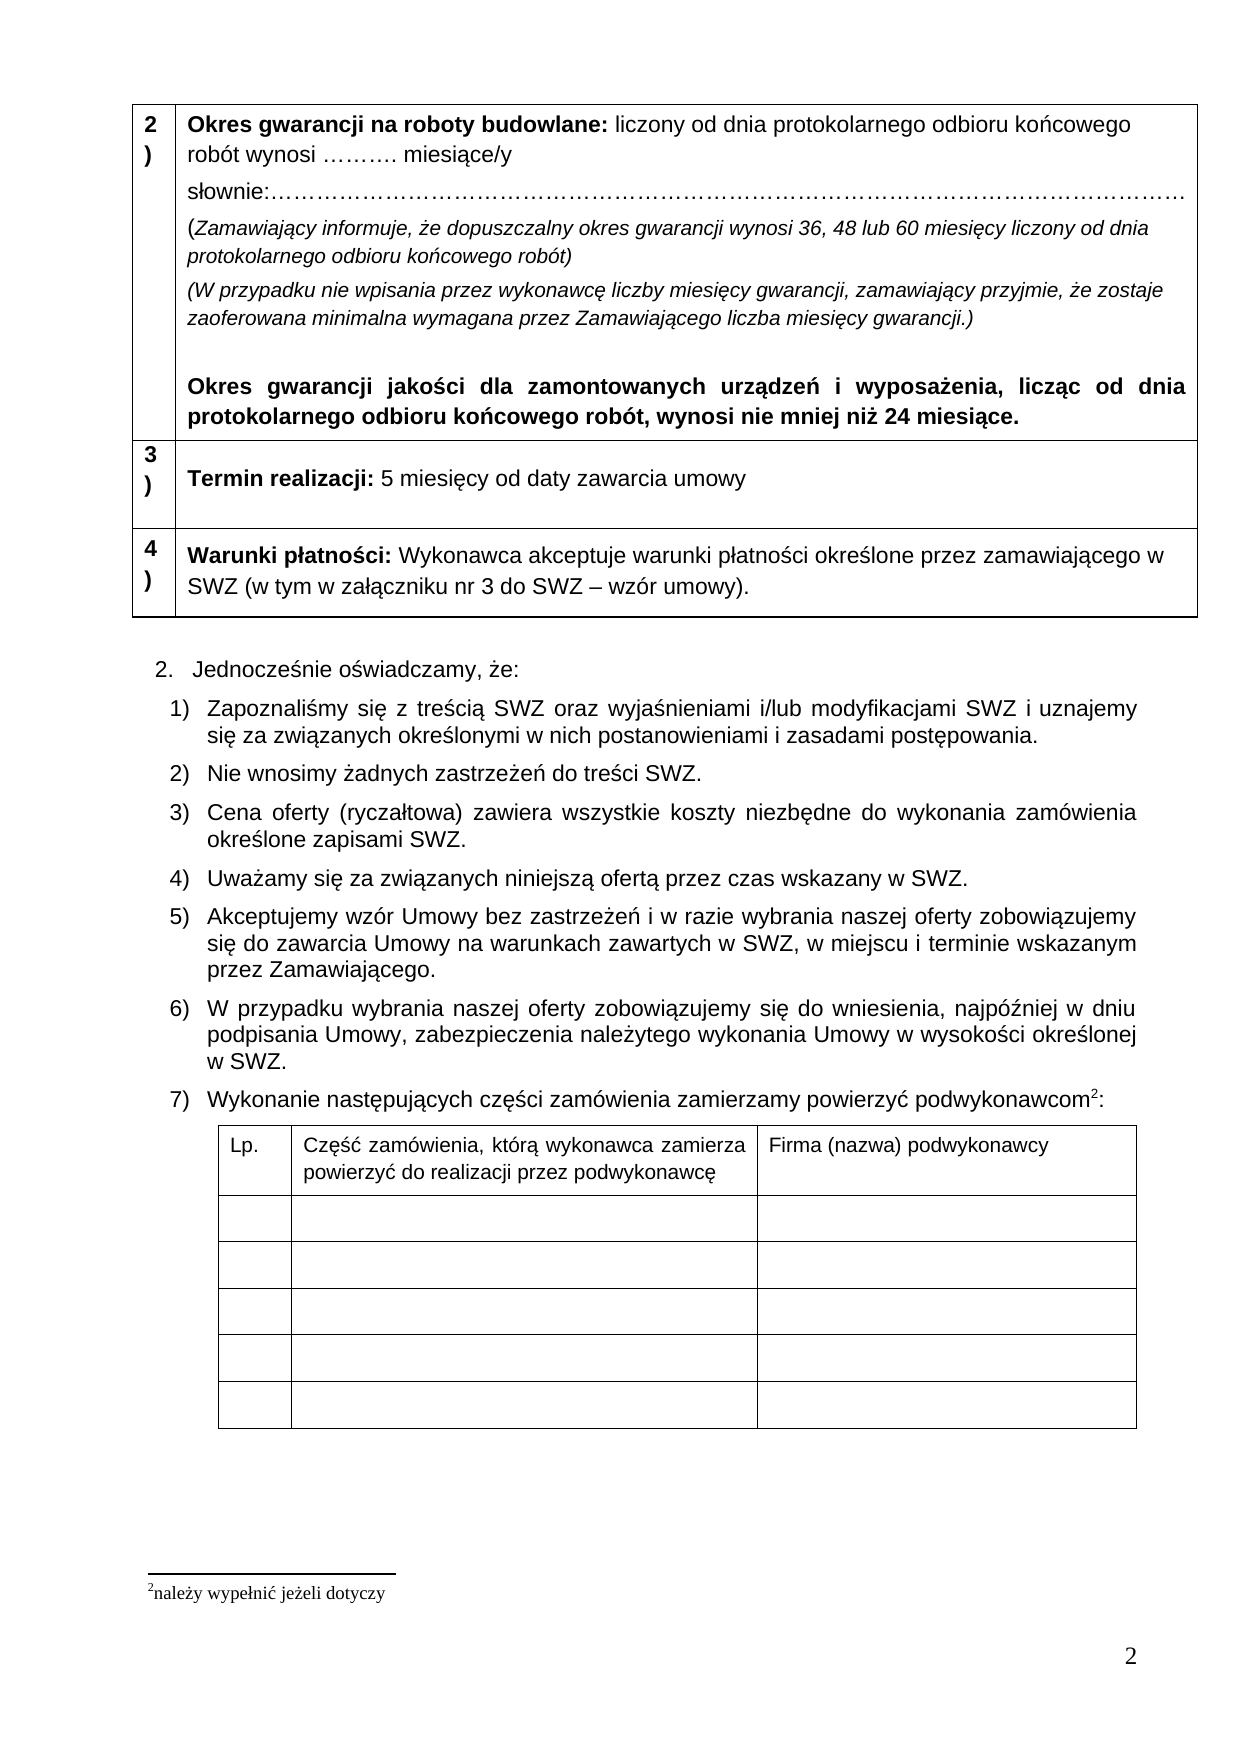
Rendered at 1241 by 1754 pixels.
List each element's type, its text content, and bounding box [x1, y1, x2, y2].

list Nie wnosimy żadnych zastrzeżeń do treści SWZ. [169, 760, 1137, 787]
table_cell [758, 1289, 1136, 1334]
list W przypadku wybrania naszej oferty zobowiązujemy się do wniesienia, najpóźniej w dniu podpisania Umowy, zabezpieczenia należytego wykonania Umowy w wysokości określonej w SWZ. [169, 995, 1137, 1074]
table_cell [292, 1289, 757, 1334]
table_cell [219, 1242, 291, 1288]
list Cena oferty (ryczałtowa) zawiera wszystkie koszty niezbędne do wykonania zamówienia określone zapisami SWZ. [169, 799, 1137, 852]
table_cell 3) [133, 441, 175, 528]
table_cell [219, 1335, 291, 1381]
list Akceptujemy wzór Umowy bez zastrzeżeń i w razie wybrania naszej oferty zobowiązujemy się do zawarcia Umowy na warunkach zawartych w SWZ, w miejscu i terminie wskazanym przez Zamawiającego. [169, 903, 1137, 982]
list Jednocześnie oświadczamy, że: [154, 656, 1137, 683]
table_cell Warunki płatności: Wykonawca akceptuje warunki płatności określone przez zamawiającego w SWZ (w tym w załączniku nr 3 do SWZ – wzór umowy). [176, 529, 1197, 616]
list Uważamy się za związanych niniejszą ofertą przez czas wskazany w SWZ. [169, 864, 1137, 891]
table_cell [758, 1382, 1136, 1427]
table_cell 4) [133, 529, 175, 616]
table_cell [292, 1242, 757, 1288]
list Wykonanie następujących części zamówienia zamierzamy powierzyć podwykonawcom: [169, 1086, 1137, 1113]
table_cell [758, 1242, 1136, 1288]
table_header Lp. [219, 1126, 291, 1194]
table_header Część zamówienia, którą wykonawca zamierza powierzyć do realizacji przez podwykonawcę [292, 1126, 757, 1194]
table_cell [758, 1335, 1136, 1381]
table_cell [219, 1196, 291, 1241]
list Zapoznaliśmy się z treścią SWZ oraz wyjaśnieniami i/lub modyfikacjami SWZ i uznajemy się za związanych określonymi w nich postanowieniami i zasadami postępowania. [169, 695, 1137, 748]
table_cell 2) [133, 105, 175, 440]
table_cell [219, 1382, 291, 1427]
table_header Firma (nazwa) podwykonawcy [758, 1126, 1136, 1194]
table_cell [758, 1196, 1136, 1241]
table_cell [219, 1289, 291, 1334]
table_cell Termin realizacji: 5 miesięcy od daty zawarcia umowy [176, 441, 1197, 528]
table_cell Okres gwarancji na roboty budowlane: liczony od dnia protokolarnego odbioru końcowego robót wynosi ………. miesiące/y słownie:………………………………………………………………………………………………………… (Zamawiający informuje, że dopuszczalny okres gwarancji wynosi 36, 48 lub 60 miesięcy liczony od dnia protokolarnego odbioru końcowego robót) (W przypadku nie wpisania przez wykonawcę liczby miesięcy gwarancji, zamawiający przyjmie, że zostaje zaoferowana minimalna wymagana przez Zamawiającego liczba miesięcy gwarancji.) Okres gwarancji jakości dla zamontowanych urządzeń i wyposażenia, licząc od dnia protokolarnego odbioru końcowego robót, wynosi nie mniej niż 24 miesiące. [176, 105, 1197, 440]
table_cell [292, 1382, 757, 1427]
table_cell [292, 1335, 757, 1381]
table_cell [292, 1196, 757, 1241]
